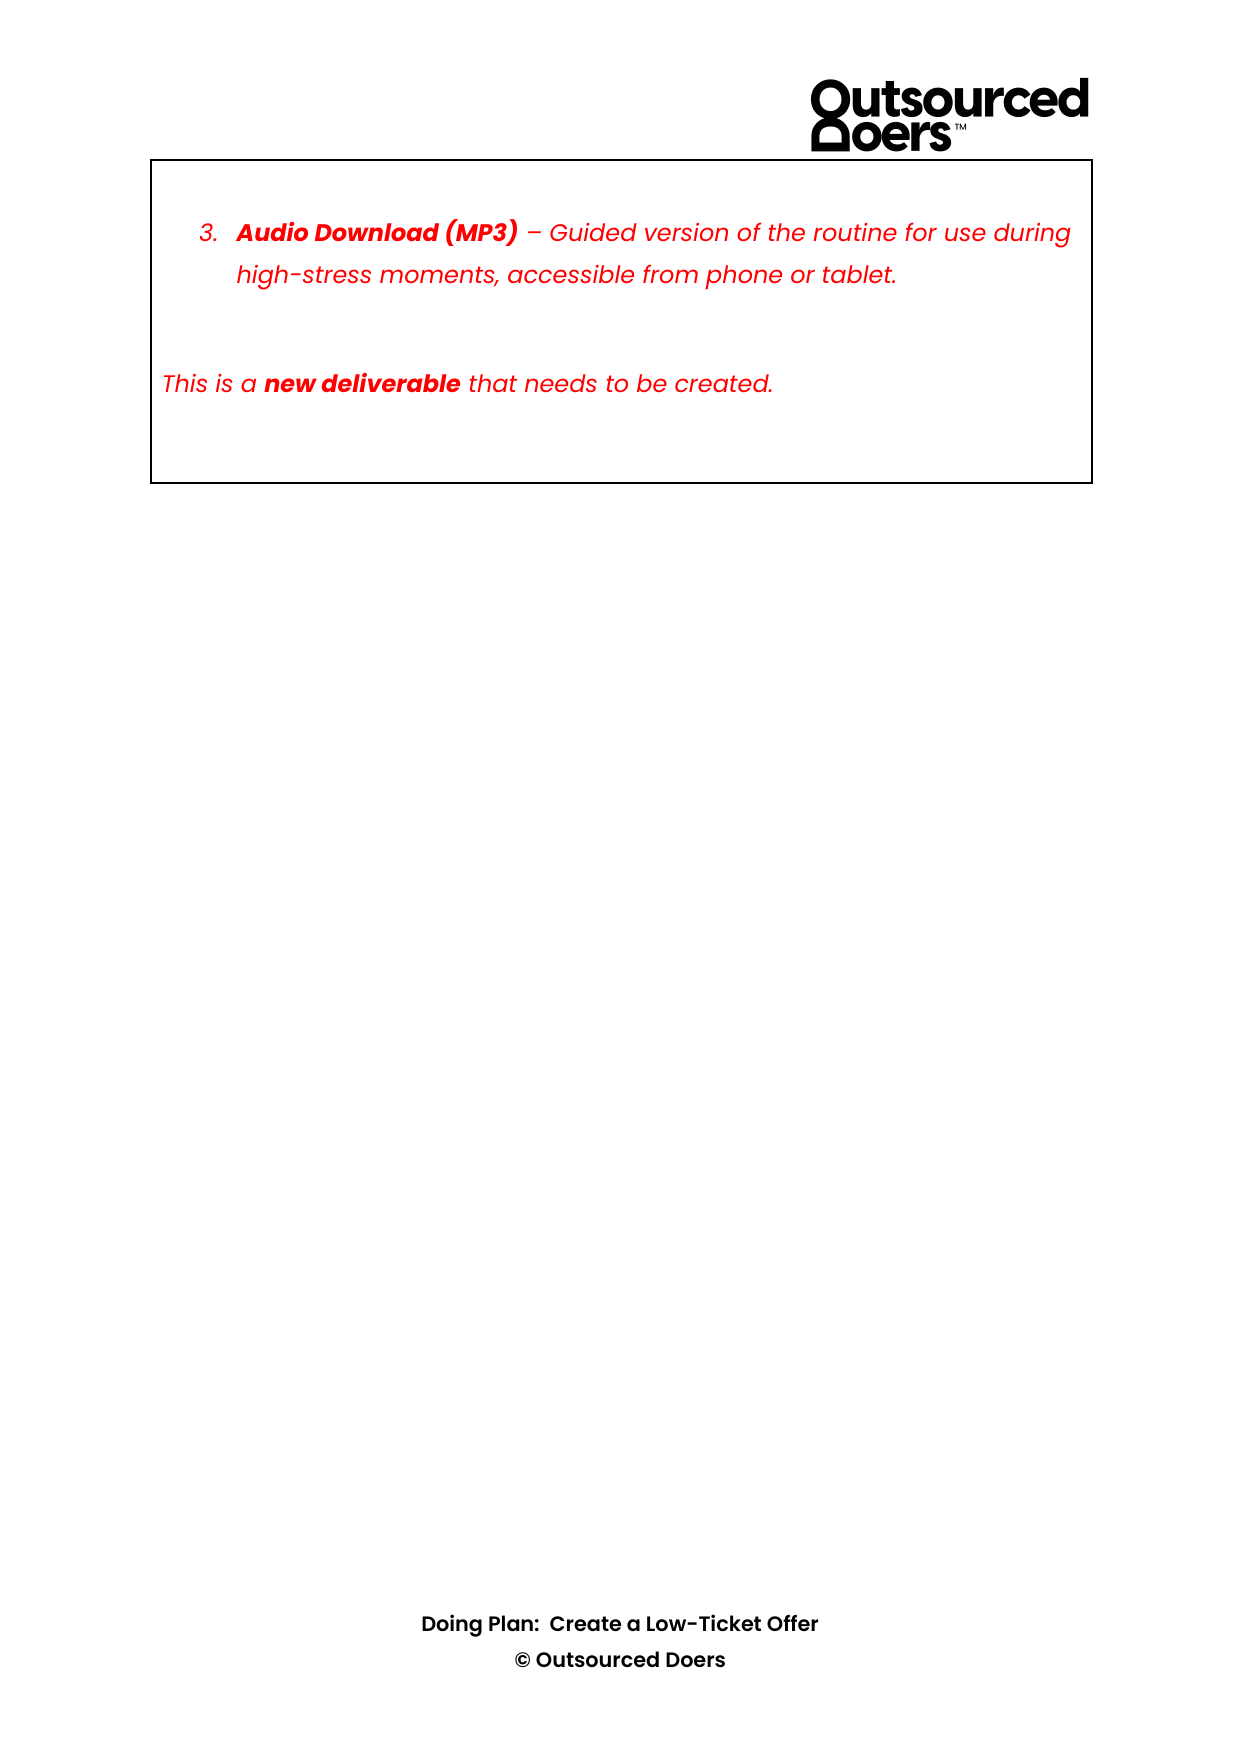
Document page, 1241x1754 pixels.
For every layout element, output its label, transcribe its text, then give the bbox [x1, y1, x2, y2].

picture [808, 75, 1091, 155]
